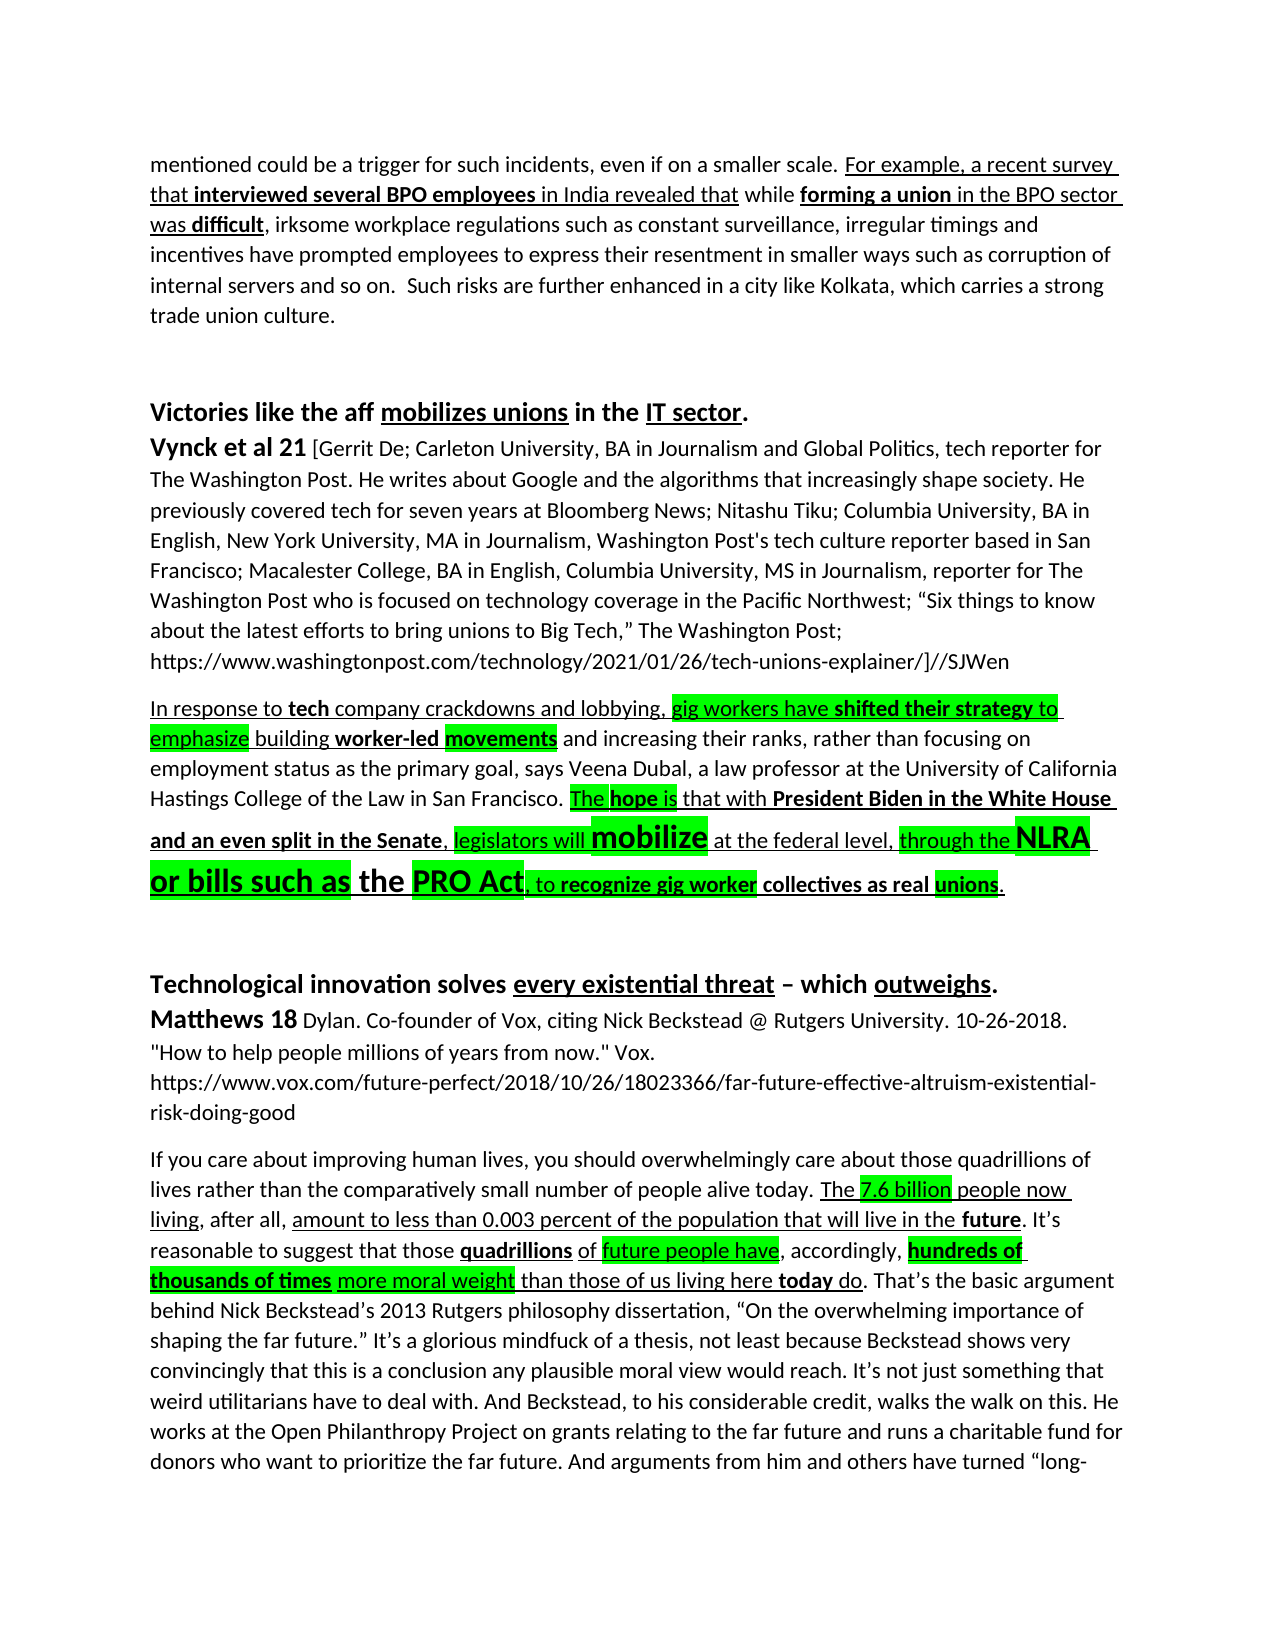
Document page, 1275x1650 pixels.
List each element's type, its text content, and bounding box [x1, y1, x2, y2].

text In response to tech company crackdowns and lobbying, gig workers have shifted their strategy to emphasize building worker-led movements and increasing their ranks, rather than focusing on employment status as the primary goal, says Veena Dubal, a law professor at the University of California Hastings College of the Law in San Francisco. The hope is that with President Biden in the White House and an even split in the Senate, legislators will mobilize at the federal level, through the NLRA or bills such as the PRO Act, to recognize gig worker collectives as real unions. [150, 694, 1125, 900]
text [150, 150, 1125, 329]
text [150, 1145, 1125, 1475]
text Victories like the aff mobilizes unions in the IT sector. [150, 395, 1125, 428]
text Vynck et al 21 [Gerrit De; Carleton University, BA in Journalism and Global Politics, tech reporter for The Washington Post. He writes about Google and the algorithms that increasingly shape society. He previously covered tech for seven years at Bloomberg News; Nitashu Tiku; Columbia University, BA in English, New York University, MA in Journalism, Washington Post's tech culture reporter based in San Francisco; Macalester College, BA in English, Columbia University, MS in Journalism, reporter for The Washington Post who is focused on technology coverage in the Pacific Northwest; “Six things to know about the latest efforts to bring unions to Big Tech,” The Washington Post; https://www.washingtonpost.com/technology/2021/01/26/tech-unions-explainer/]//SJWen [150, 430, 1125, 675]
text Matthews 18 Dylan. Co-founder of Vox, citing Nick Beckstead @ Rutgers University. 10-26-2018. "How to help people millions of years from now." Vox. https://www.vox.com/future-perfect/2018/10/26/18023366/far-future-effective-altruism-existential-risk-doing-good [150, 1003, 1125, 1126]
text Technological innovation solves every existential threat – which outweighs. [150, 967, 1125, 1000]
